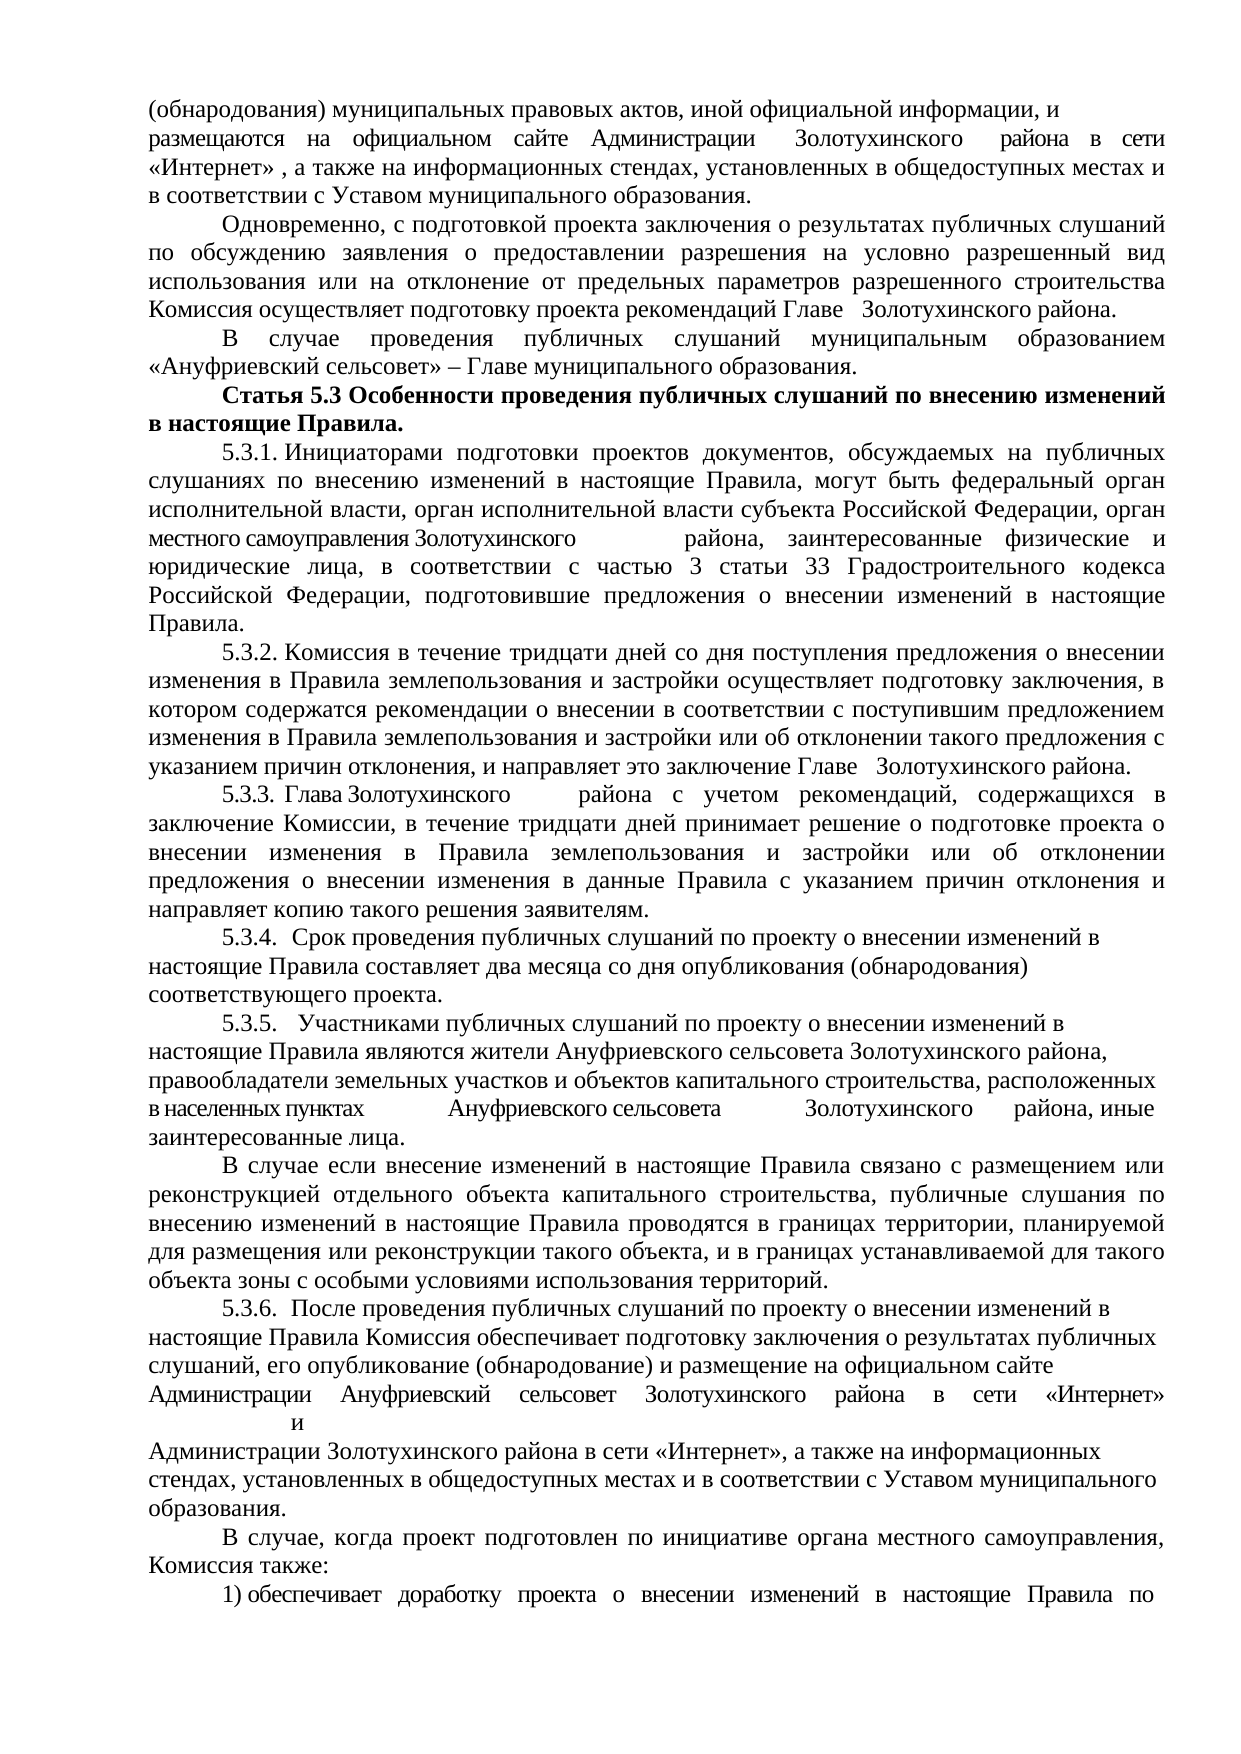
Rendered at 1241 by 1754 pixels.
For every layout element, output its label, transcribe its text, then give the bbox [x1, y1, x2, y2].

list Инициаторами подготовки проектов документов, обсуждаемых на публичных слушаниях по внесению изменений в настоящие Правила, могут быть федеральный орган исполнительной власти, орган исполнительной власти субъекта Российской Федерации, орган местного самоуправления Золотухинского района, заинтересованные физические и юридические лица, в соответствии с частью 3 статьи 33 Градостроительного кодекса Российской Федерации, подготовившие предложения о внесении изменений в настоящие Правила. [148, 437, 1166, 637]
text В случае проведения публичных слушаний муниципальным образованием «Ануфриевский сельсовет» – Главе муниципального образования. [148, 323, 1166, 380]
text В случае если внесение изменений в настоящие Правила связано с размещением или реконструкцией отдельного объекта капитального строительства, публичные слушания по внесению изменений в настоящие Правила проводятся в границах территории, планируемой для размещения или реконструкции такого объекта, и в границах устанавливаемой для такого объекта зоны с особыми условиями использования территорий. [148, 1151, 1166, 1294]
text 5.3.6. После проведения публичных слушаний по проекту о внесении изменений в настоящие Правила Комиссия обеспечивает подготовку заключения о результатах публичных слушаний, его опубликование (обнародование) и размещение на официальном сайте Администрации Ануфриевский сельсовет Золотухинского района в сети «Интернет» и Администрации Золотухинского района в сети «Интернет», а также на информационных стендах, установленных в общедоступных местах и в соответствии с Уставом муниципального образования. [148, 1294, 1166, 1522]
text (обнародования) муниципальных правовых актов, иной официальной информации, и размещаются на официальном сайте Администрации Золотухинского района в сети [148, 95, 1167, 152]
text 5.3.5. Участниками публичных слушаний по проекту о внесении изменений в настоящие Правила являются жители Ануфриевского сельсовета Золотухинского района, правообладатели земельных участков и объектов капитального строительства, расположенных в населенных пунктах Ануфриевского сельсовета Золотухинского района, иные заинтересованные лица. [148, 1008, 1167, 1151]
text В случае, когда проект подготовлен по инициативе органа местного самоуправления, Комиссия также: [148, 1522, 1166, 1579]
text «Интернет» , а также на информационных стендах, установленных в общедоступных местах и в соответствии с Уставом муниципального образования. [148, 152, 1166, 209]
list Комиссия в течение тридцати дней со дня поступления предложения о внесении изменения в Правила землепользования и застройки осуществляет подготовку заключения, в котором содержатся рекомендации о внесении в соответствии с поступившим предложением изменения в Правила землепользования и застройки или об отклонении такого предложения с указанием причин отклонения, и направляет это заключение Главе Золотухинского района. [148, 637, 1166, 780]
text 5.3.4. Срок проведения публичных слушаний по проекту о внесении изменений в настоящие Правила составляет два месяца со дня опубликования (обнародования) соответствующего проекта. [148, 923, 1167, 1008]
list Глава Золотухинского района с учетом рекомендаций, содержащихся в заключение Комиссии, в течение тридцати дней принимает решение о подготовке проекта о внесении изменения в Правила землепользования и застройки или об отклонении предложения о внесении изменения в данные Правила с указанием причин отклонения и направляет копию такого решения заявителям. [148, 780, 1166, 923]
text Одновременно, с подготовкой проекта заключения о результатах публичных слушаний по обсуждению заявления о предоставлении разрешения на условно разрешенный вид использования или на отклонение от предельных параметров разрешенного строительства Комиссия осуществляет подготовку проекта рекомендаций Главе Золотухинского района. [148, 209, 1166, 323]
text 1) обеспечивает доработку проекта о внесении изменений в настоящие Правила по [222, 1579, 1167, 1608]
text Статья 5.3 Особенности проведения публичных слушаний по внесению изменений в настоящие Правила. [148, 380, 1166, 437]
